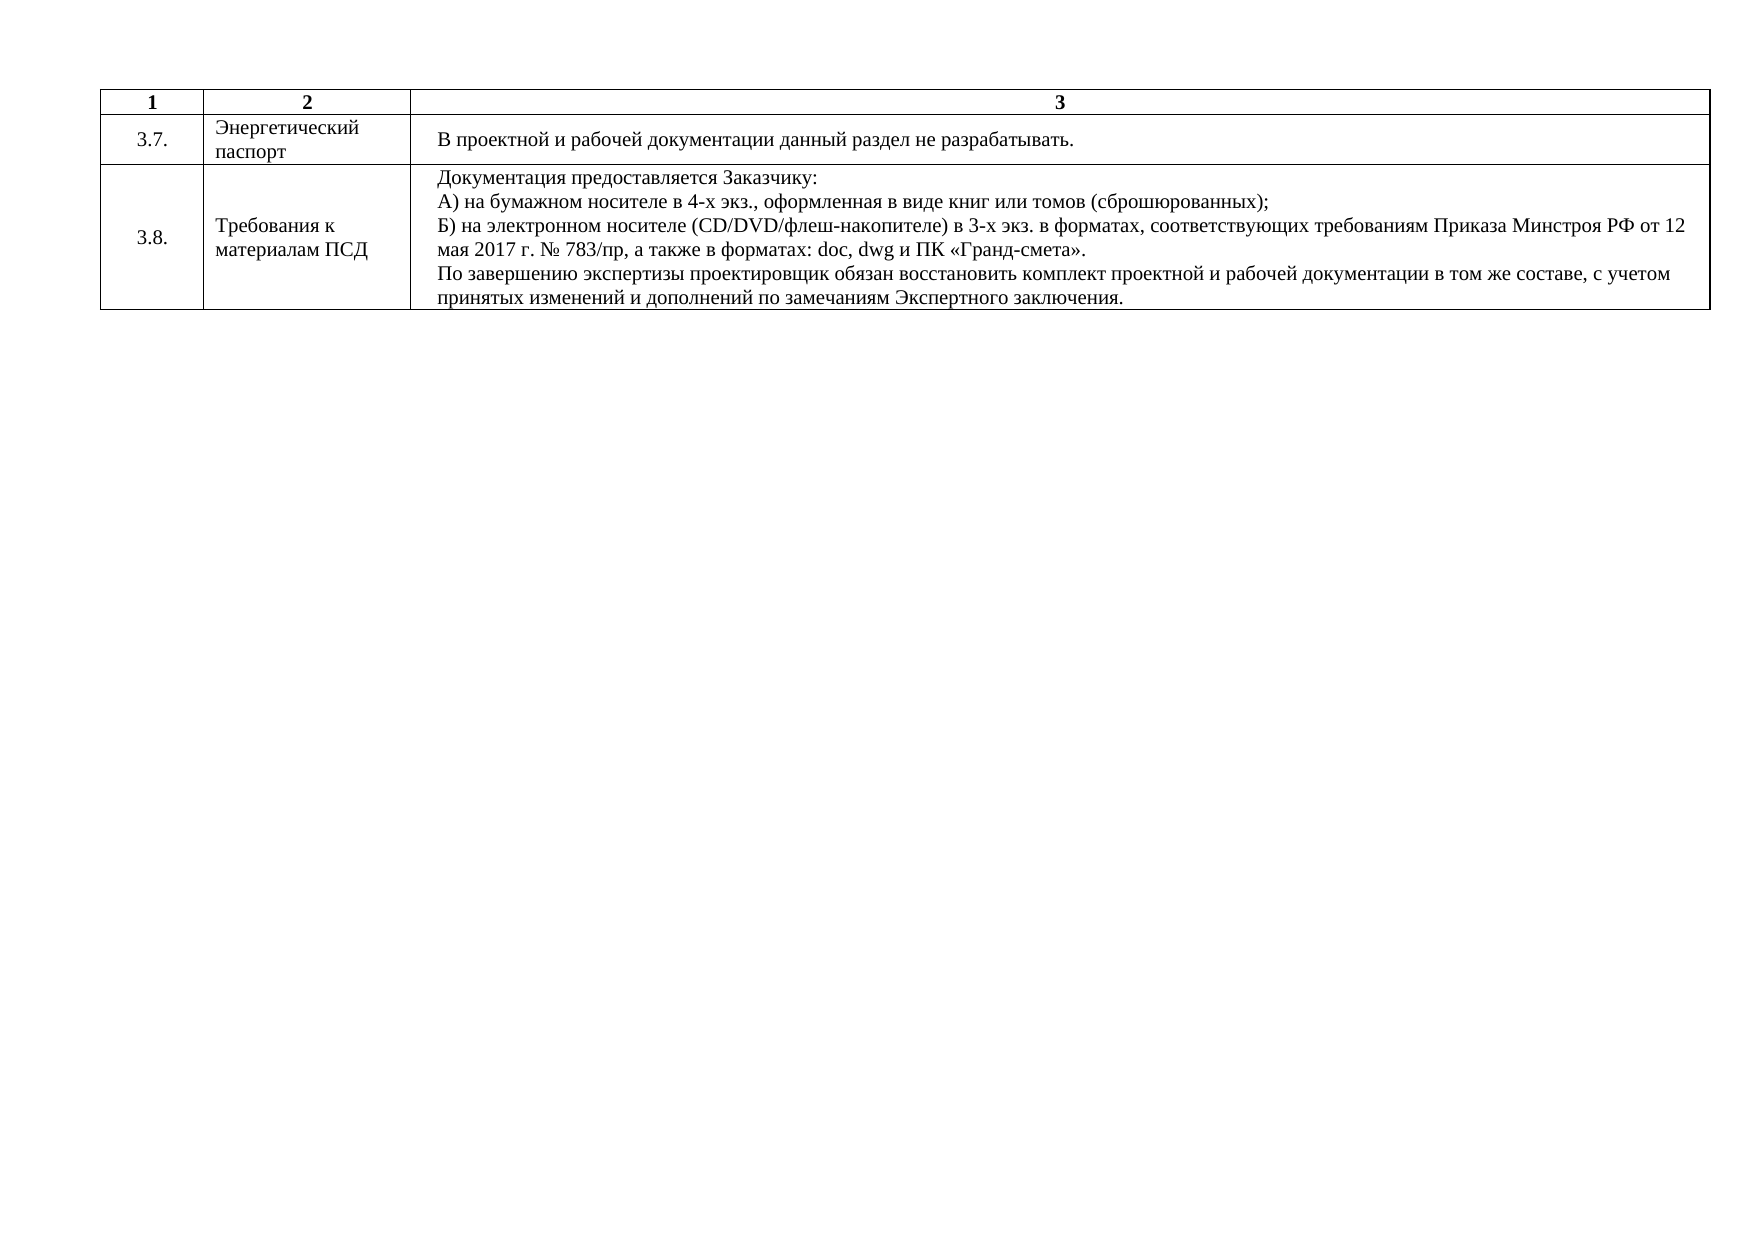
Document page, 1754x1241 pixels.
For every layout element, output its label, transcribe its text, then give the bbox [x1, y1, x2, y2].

table_cell 3.7. [101, 115, 203, 163]
table_header 3 [411, 90, 1709, 114]
table_cell Энергетический паспорт [204, 115, 410, 163]
table_cell Требования к материалам ПСД [204, 165, 410, 309]
table_header 2 [204, 90, 410, 114]
table_cell В проектной и рабочей документации данный раздел не разрабатывать. [411, 115, 1709, 163]
table_cell Документация предоставляется Заказчику: А) на бумажном носителе в 4-х экз., оформленная в виде книг или томов (сброшюрованных); Б) на электронном носителе (CD/DVD/флеш-накопителе) в 3-х экз. в форматах, соответствующих требованиям Приказа Минстроя РФ от 12 мая 2017 г. № 783/пр, а также в форматах: doc, dwg и ПК «Гранд-смета». По завершению экспертизы проектировщик обязан восстановить комплект проектной и рабочей документации в том же составе, с учетом принятых изменений и дополнений по замечаниям Экспертного заключения. [411, 165, 1709, 309]
table_header 1 [101, 90, 203, 114]
table_cell 3.8. [101, 165, 203, 309]
